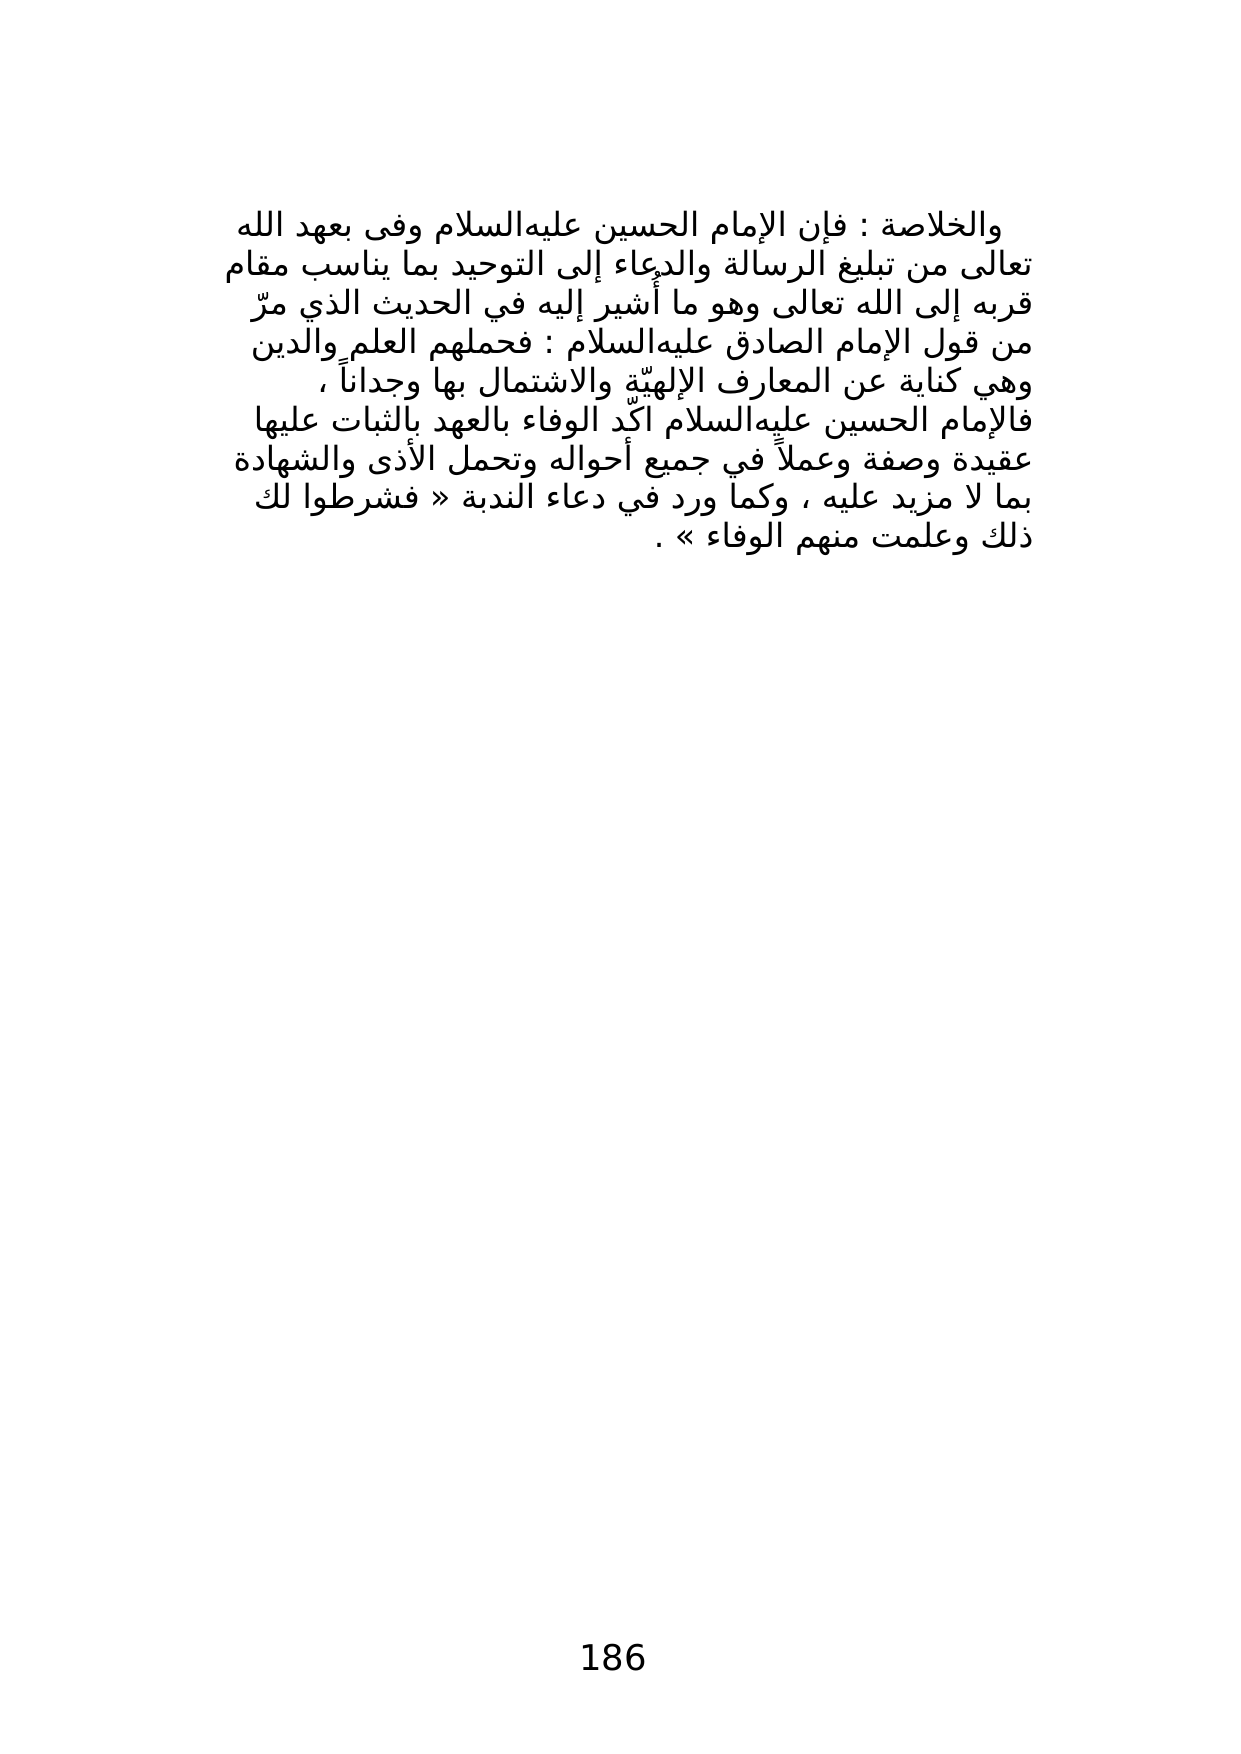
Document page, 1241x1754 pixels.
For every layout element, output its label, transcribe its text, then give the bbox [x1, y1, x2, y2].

text والخلاصة : فإن الإمام الحسين عليه‌السلام وفى بعهد الله تعالى من تبليغ الرسالة والدعاء إلى التوحيد بما يناسب مقام قربه إلى الله تعالى وهو ما أُشير إليه في الحديث الذي مرّ من قول الإمام الصادق عليه‌السلام : فحملهم العلم والدين وهي كناية عن المعارف الإلهيّة والاشتمال بها وجداناً ، فالإمام الحسين عليه‌السلام اكّد الوفاء بالعهد بالثبات عليها عقيدة وصفة وعملاً في جميع أحواله وتحمل الأذى والشهادة بما لا مزيد عليه ، وكما ورد في دعاء الندبة « فشرطوا لك ذلك وعلمت منهم الوفاء » . [222, 206, 1033, 556]
